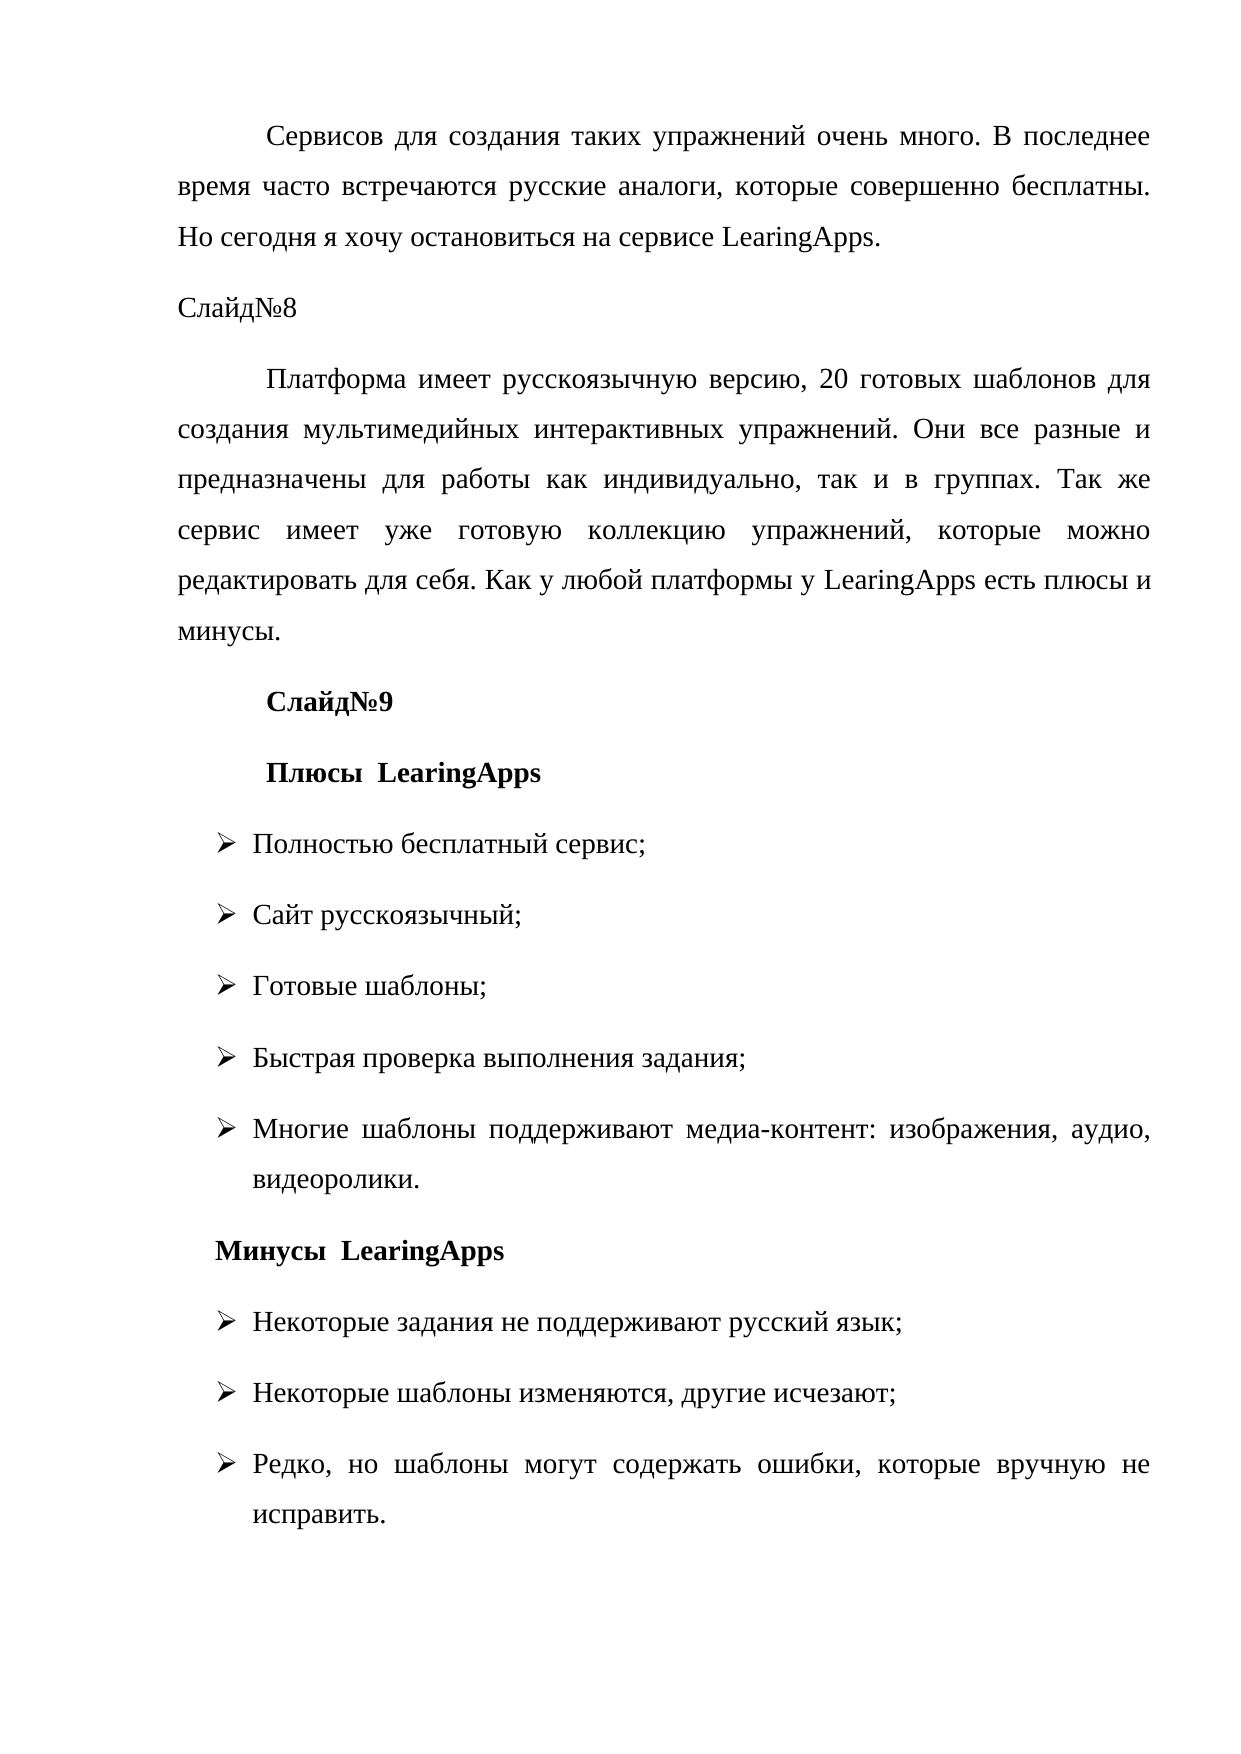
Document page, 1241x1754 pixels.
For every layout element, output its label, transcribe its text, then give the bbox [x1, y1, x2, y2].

text Платформа имеет русскоязычную версию, 20 готовых шаблонов для создания мультимедийных интерактивных упражнений. Они все разные и предназначены для работы как индивидуально, так и в группах. Так же сервис имеет уже готовую коллекцию упражнений, которые можно редактировать для себя. Как у любой платформы у LearingApps есть плюсы и минусы. [177, 361, 1152, 646]
text Сервисов для создания таких упражнений очень много. В последнее время часто встречаются русские аналоги, которые совершенно бесплатны. Но сегодня я хочу остановиться на сервисе LearingApps. [177, 118, 1152, 252]
text Слайд№9 [177, 684, 1152, 717]
list Многие шаблоны поддерживают медиа-контент: изображения, аудио, видеоролики. [215, 1111, 1152, 1195]
list Быстрая проверка выполнения задания; [215, 1040, 1152, 1073]
text Слайд№8 [177, 290, 1152, 323]
list Некоторые задания не поддерживают русский язык; [215, 1304, 1152, 1337]
text Минусы LearingApps [215, 1233, 1152, 1266]
list Готовые шаблоны; [215, 968, 1152, 1002]
text Плюсы LearingApps [177, 755, 1152, 788]
list Некоторые шаблоны изменяются, другие исчезают; [215, 1375, 1152, 1409]
list Редко, но шаблоны могут содержать ошибки, которые вручную не исправить. [215, 1446, 1152, 1530]
list Полностью бесплатный сервис; [215, 826, 1152, 860]
list Сайт русскоязычный; [215, 897, 1152, 931]
